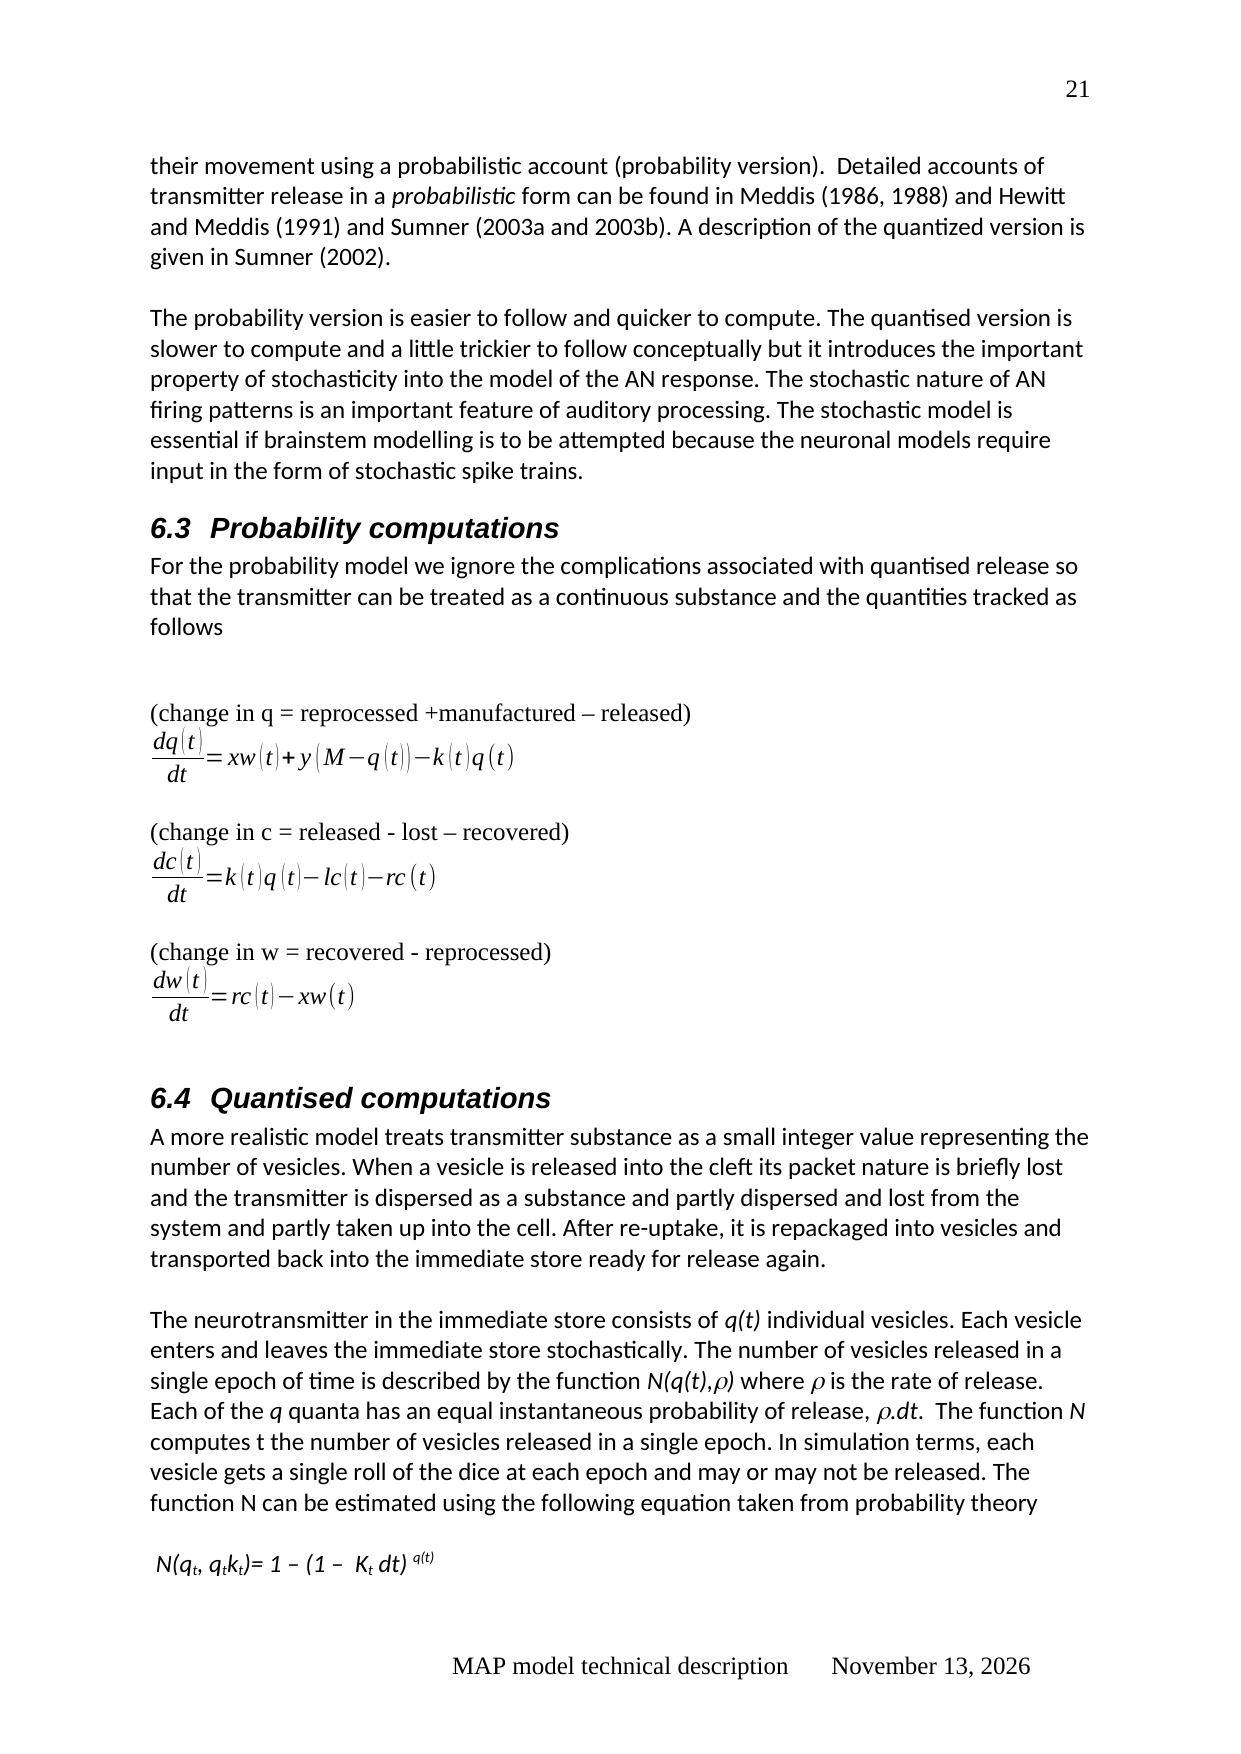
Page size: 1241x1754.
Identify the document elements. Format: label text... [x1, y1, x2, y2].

text For the probability model we ignore the complications associated with quantised release so that the transmitter can be treated as a continuous substance and the quantities tracked as follows [150, 551, 1090, 642]
subtitle Probability computations [150, 511, 1090, 544]
text N(qt, qtkt)= 1 – (1 – Kt dt) q(t) [150, 1548, 1090, 1579]
text A more realistic model treats transmitter substance as a small integer value representing the number of vesicles. When a vesicle is released into the cleft its packet nature is briefly lost and the transmitter is dispersed as a substance and partly dispersed and lost from the system and partly taken up into the cell. After re-uptake, it is repackaged into vesicles and transported back into the immediate store ready for release again. [150, 1121, 1090, 1273]
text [150, 150, 1090, 272]
text The neurotransmitter in the immediate store consists of q(t) individual vesicles. Each vesicle enters and leaves the immediate store stochastically. The number of vesicles released in a single epoch of time is described by the function N(q(t),) where is the rate of release. Each of the q quanta has an equal instantaneous probability of release, .dt. The function N computes t the number of vesicles released in a single epoch. In simulation terms, each vesicle gets a single roll of the dice at each epoch and may or may not be released. The function N can be estimated using the following equation taken from probability theory [150, 1304, 1090, 1518]
text (change in q = reprocessed +manufactured – released) [150, 698, 1090, 726]
text The probability version is easier to follow and quicker to compute. The quantised version is slower to compute and a little trickier to follow conceptually but it introduces the important property of stochasticity into the model of the AN response. The stochastic nature of AN firing patterns is an important feature of auditory processing. The stochastic model is essential if brainstem modelling is to be attempted because the neuronal models require input in the form of stochastic spike trains. [150, 303, 1090, 486]
text (change in w = recovered - reprocessed) [150, 937, 1090, 965]
text (change in c = released - lost – recovered) [150, 817, 1090, 846]
subtitle Quantised computations [150, 1081, 1090, 1114]
